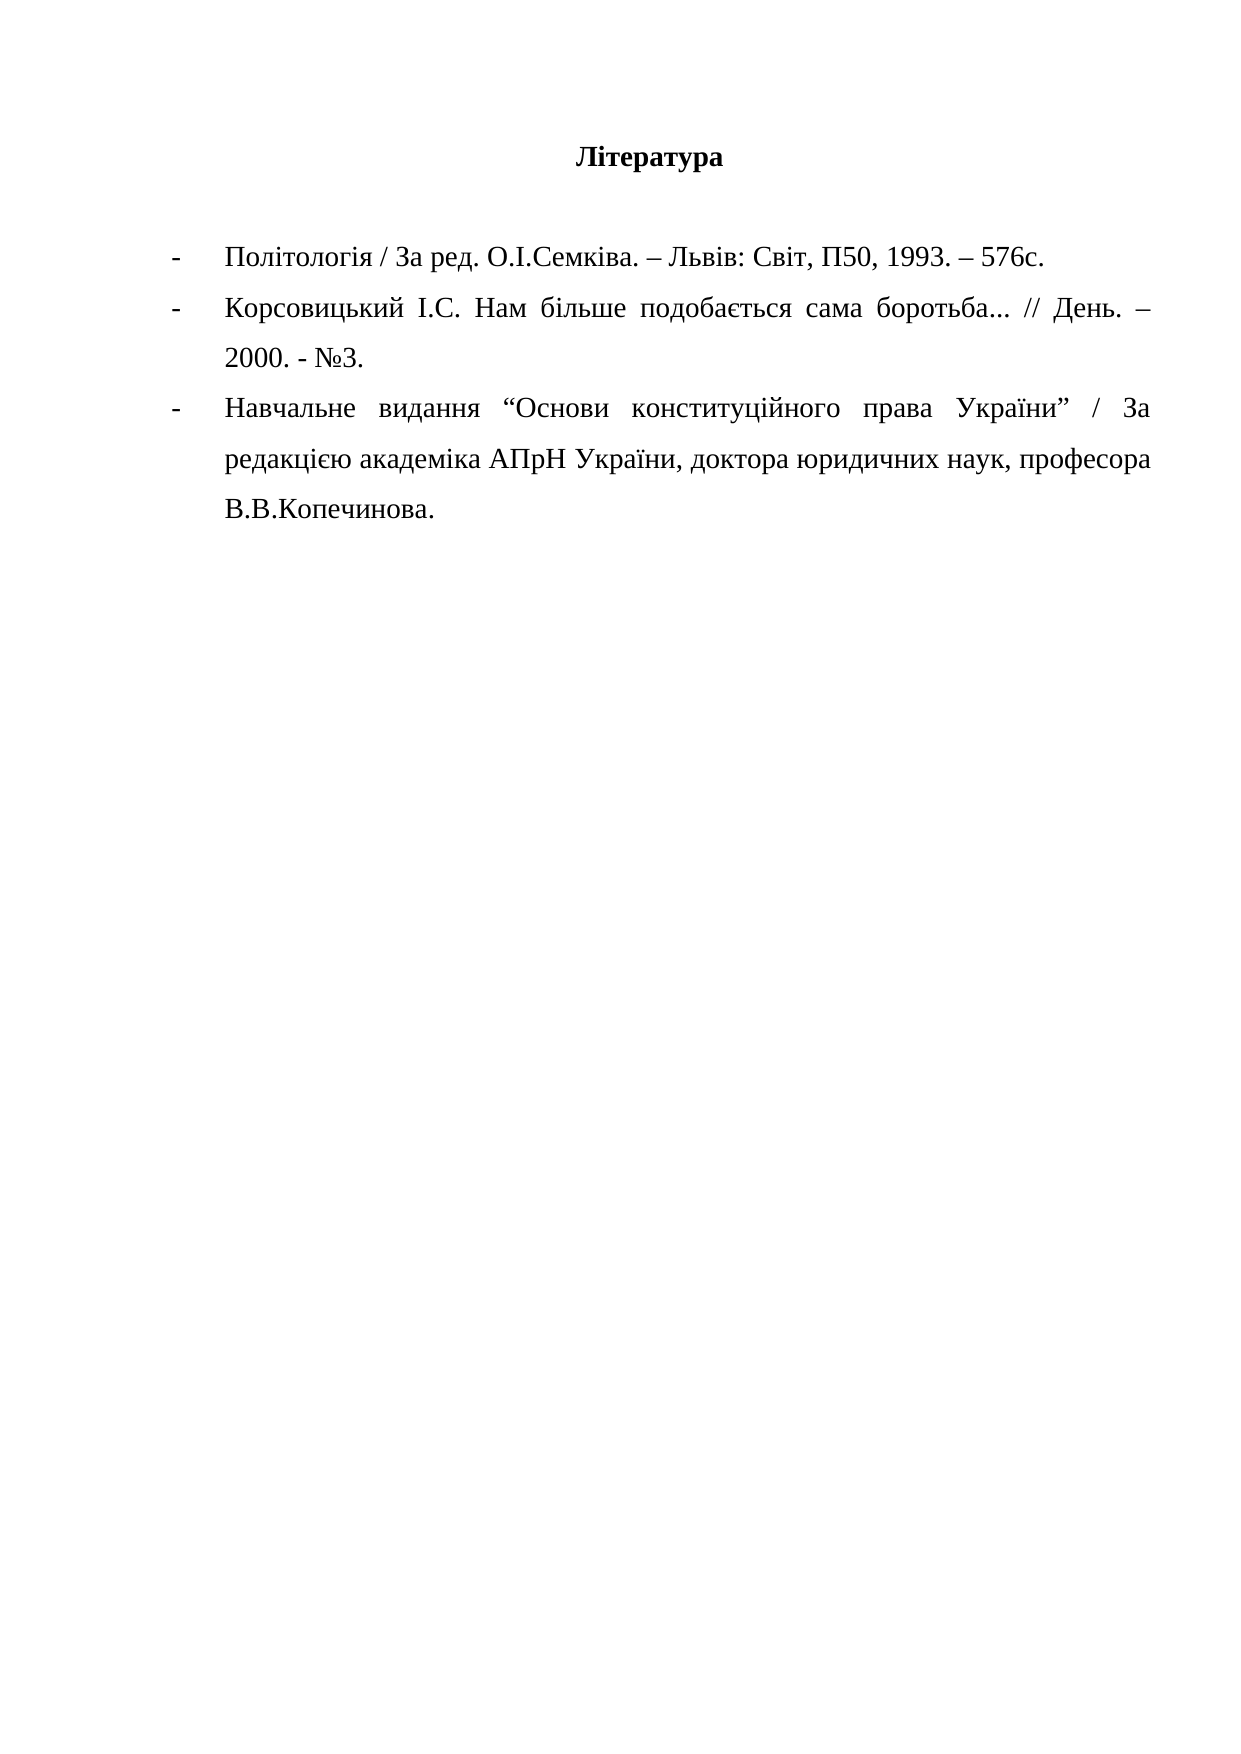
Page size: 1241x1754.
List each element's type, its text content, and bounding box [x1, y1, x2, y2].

list Політологія / За ред. О.І.Семківа. – Львів: Світ, П50, 1993. – 576с. [171, 239, 1152, 273]
list Навчальне видання “Основи конституційного права України” / За редакцією академіка АПрН України, доктора юридичних наук, професора В.В.Копечинова. [171, 390, 1152, 524]
text Література [148, 139, 1152, 172]
list Корсовицький І.С. Нам більше подобається сама боротьба... // День. – 2000. - №3. [171, 290, 1152, 374]
